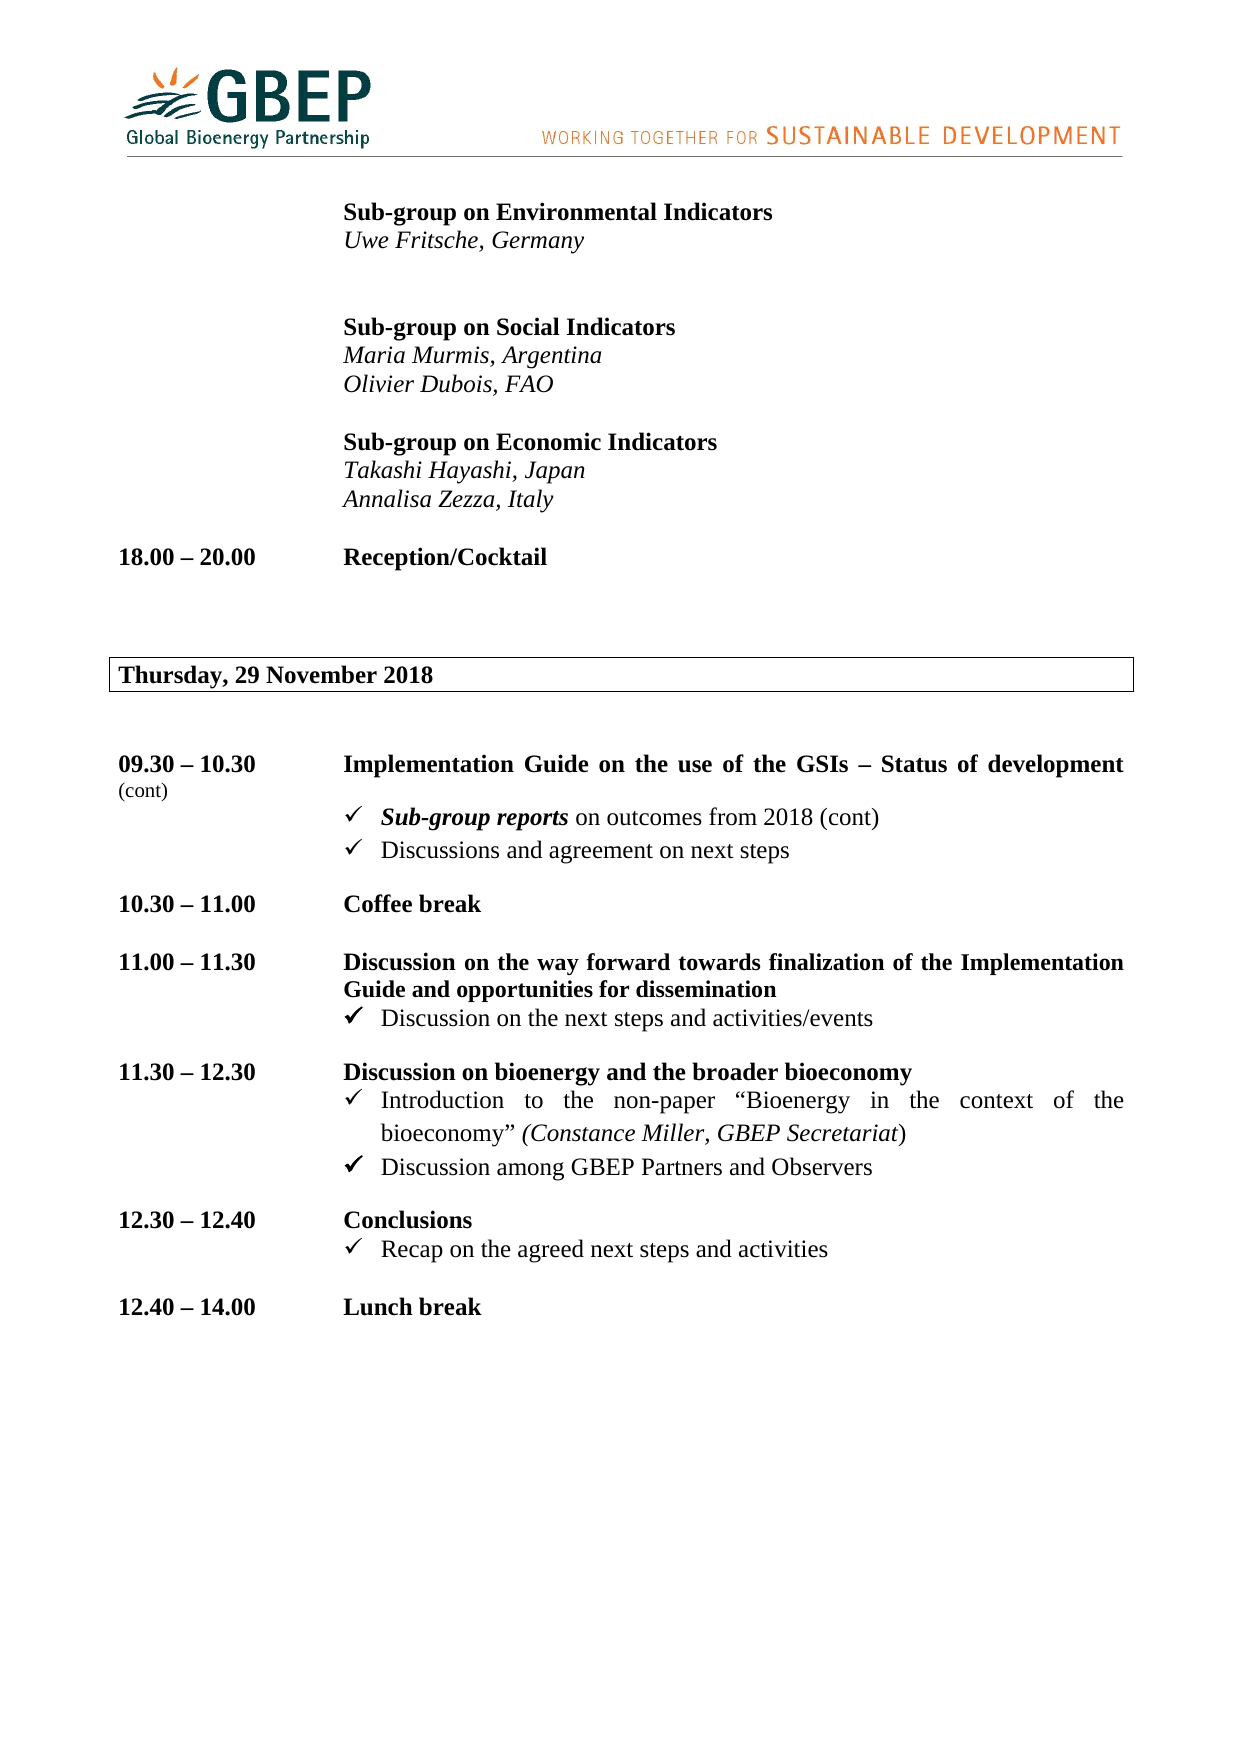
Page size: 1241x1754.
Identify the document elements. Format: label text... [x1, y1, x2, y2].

text Annalisa Zezza, Italy [268, 484, 1125, 513]
text Uwe Fritsche, Germany [268, 226, 1125, 254]
text Olivier Dubois, FAO [268, 369, 1125, 398]
text 10.30 – 11.00 Coffee break [118, 889, 1125, 918]
list Introduction to the non-paper “Bioenergy in the context of the bioeconomy” (Constance Miller, GBEP Secretariat) [343, 1086, 1125, 1147]
list Discussion among GBEP Partners and Observers [343, 1152, 1125, 1180]
text 18.00 – 20.00 Reception/Cocktail [118, 542, 1125, 571]
list Discussion on the next steps and activities/events [343, 1003, 1125, 1032]
text Sub-group on Economic Indicators [268, 427, 1125, 456]
text 12.40 – 14.00 Lunch break [118, 1292, 1125, 1320]
text 09.30 – 10.30 Implementation Guide on the use of the GSIs – Status of development (cont) [118, 749, 1125, 802]
list Discussions and agreement on next steps [343, 835, 1125, 864]
text Takashi Hayashi, Japan [268, 456, 1125, 484]
text 11.00 – 11.30 Discussion on the way forward towards finalization of the Implementation Guide and opportunities for dissemination [118, 947, 1125, 1003]
text Maria Murmis, Argentina [268, 341, 1125, 369]
text 12.30 – 12.40 Conclusions [118, 1205, 1125, 1234]
list Recap on the agreed next steps and activities [343, 1234, 1125, 1263]
list Sub-group reports on outcomes from 2018 (cont) [343, 802, 1125, 831]
text Thursday, 29 November 2018 [110, 658, 1133, 691]
text Sub-group on Environmental Indicators [343, 197, 1125, 226]
text 11.30 – 12.30 Discussion on bioenergy and the broader bioeconomy [118, 1057, 1125, 1086]
text Sub-group on Social Indicators [343, 312, 1125, 341]
